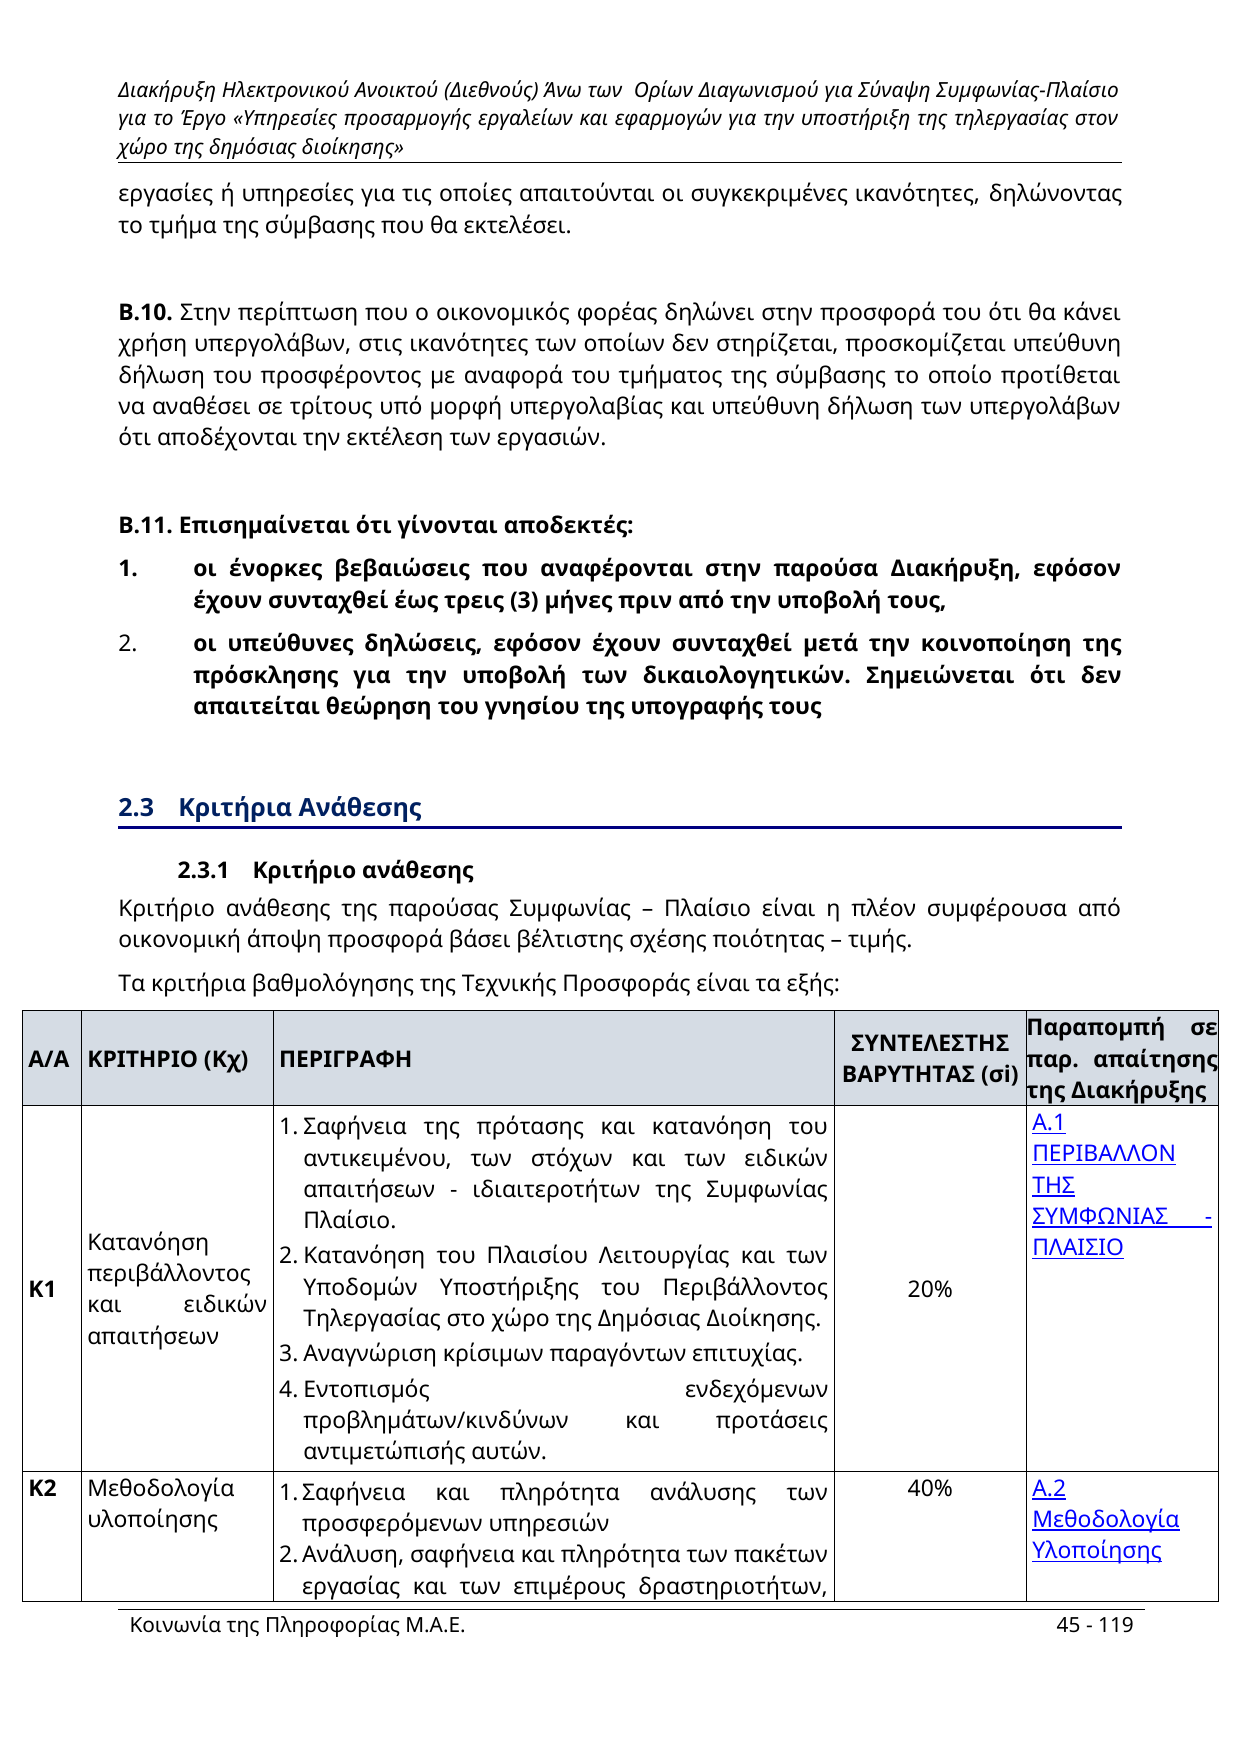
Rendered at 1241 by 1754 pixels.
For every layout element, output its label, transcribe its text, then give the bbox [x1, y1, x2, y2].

table_cell Κ2 [23, 1472, 81, 1601]
list οι υπεύθυνες δηλώσεις, εφόσον έχουν συνταχθεί μετά την κοινοποίηση της πρόσκλησης για την υποβολή των δικαιολογητικών. Σημειώνεται ότι δεν απαιτείται θεώρηση του γνησίου της υπογραφής τους [118, 627, 1122, 721]
table_cell Α.2 Μεθοδολογία Υλοποίησης [1027, 1472, 1218, 1601]
text Β.10. Στην περίπτωση που ο οικονομικός φορέας δηλώνει στην προσφορά του ότι θα κάνει χρήση υπεργολάβων, στις ικανότητες των οποίων δεν στηρίζεται, προσκομίζεται υπεύθυνη δήλωση του προσφέροντος με αναφορά του τμήματος της σύμβασης το οποίο προτίθεται να αναθέσει σε τρίτους υπό μορφή υπεργολαβίας και υπεύθυνη δήλωση των υπεργολάβων ότι αποδέχονται την εκτέλεση των εργασιών. [118, 296, 1122, 452]
table_header ΚΡΙΤΗΡΙΟ (Κχ) [82, 1011, 273, 1105]
table_header Παραπομπή σε παρ. απαίτησης της Διακήρυξης [1027, 1011, 1218, 1105]
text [118, 177, 1122, 240]
table_cell Α.1 ΠΕΡΙΒΑΛΛΟΝ ΤΗΣ ΣΥΜΦΩΝΙΑΣ - ΠΛΑΙΣΙΟ [1027, 1106, 1218, 1471]
text Τα κριτήρια βαθμολόγησης της Τεχνικής Προσφοράς είναι τα εξής: [118, 967, 1122, 998]
text Κριτήριο ανάθεσης της παρούσας Συμφωνίας – Πλαίσιο είναι η πλέον συμφέρουσα από οικονομική άποψη προσφορά βάσει βέλτιστης σχέσης ποιότητας – τιμής. [118, 892, 1122, 954]
table_header Α/Α [23, 1011, 81, 1105]
table_cell 20% [835, 1106, 1026, 1471]
table_header ΠΕΡΙΓΡΑΦΗ [274, 1011, 834, 1105]
subtitle Κριτήριο ανάθεσης [177, 854, 1122, 885]
subtitle Κριτήρια Ανάθεσης [118, 790, 1122, 826]
table_header ΣΥΝΤΕΛΕΣΤΗΣ ΒΑΡΥΤΗΤΑΣ (σi) [835, 1011, 1026, 1105]
table_cell Κ1 [23, 1106, 81, 1471]
table_cell Κατανόηση περιβάλλοντος και ειδικών απαιτήσεων [82, 1106, 273, 1471]
table_cell Σαφήνεια της πρότασης και κατανόηση του αντικειμένου, των στόχων και των ειδικών απαιτήσεων - ιδιαιτεροτήτων της Συμφωνίας Πλαίσιο. Κατανόηση του Πλαισίου Λειτουργίας και των Υποδομών Υποστήριξης του Περιβάλλοντος Τηλεργασίας στο χώρο της Δημόσιας Διοίκησης. Αναγνώριση κρίσιμων παραγόντων επιτυχίας. Εντοπισμός ενδεχόμενων προβλημάτων/κινδύνων και προτάσεις αντιμετώπισής αυτών. [274, 1106, 834, 1471]
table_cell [274, 1472, 834, 1601]
table_cell 40% [835, 1472, 1026, 1601]
list οι ένορκες βεβαιώσεις που αναφέρονται στην παρούσα Διακήρυξη, εφόσον έχουν συνταχθεί έως τρεις (3) μήνες πριν από την υποβολή τους, [118, 552, 1122, 615]
text Β.11. Επισημαίνεται ότι γίνονται αποδεκτές: [118, 508, 1122, 540]
table_cell Μεθοδολογία υλοποίησης [82, 1472, 273, 1601]
